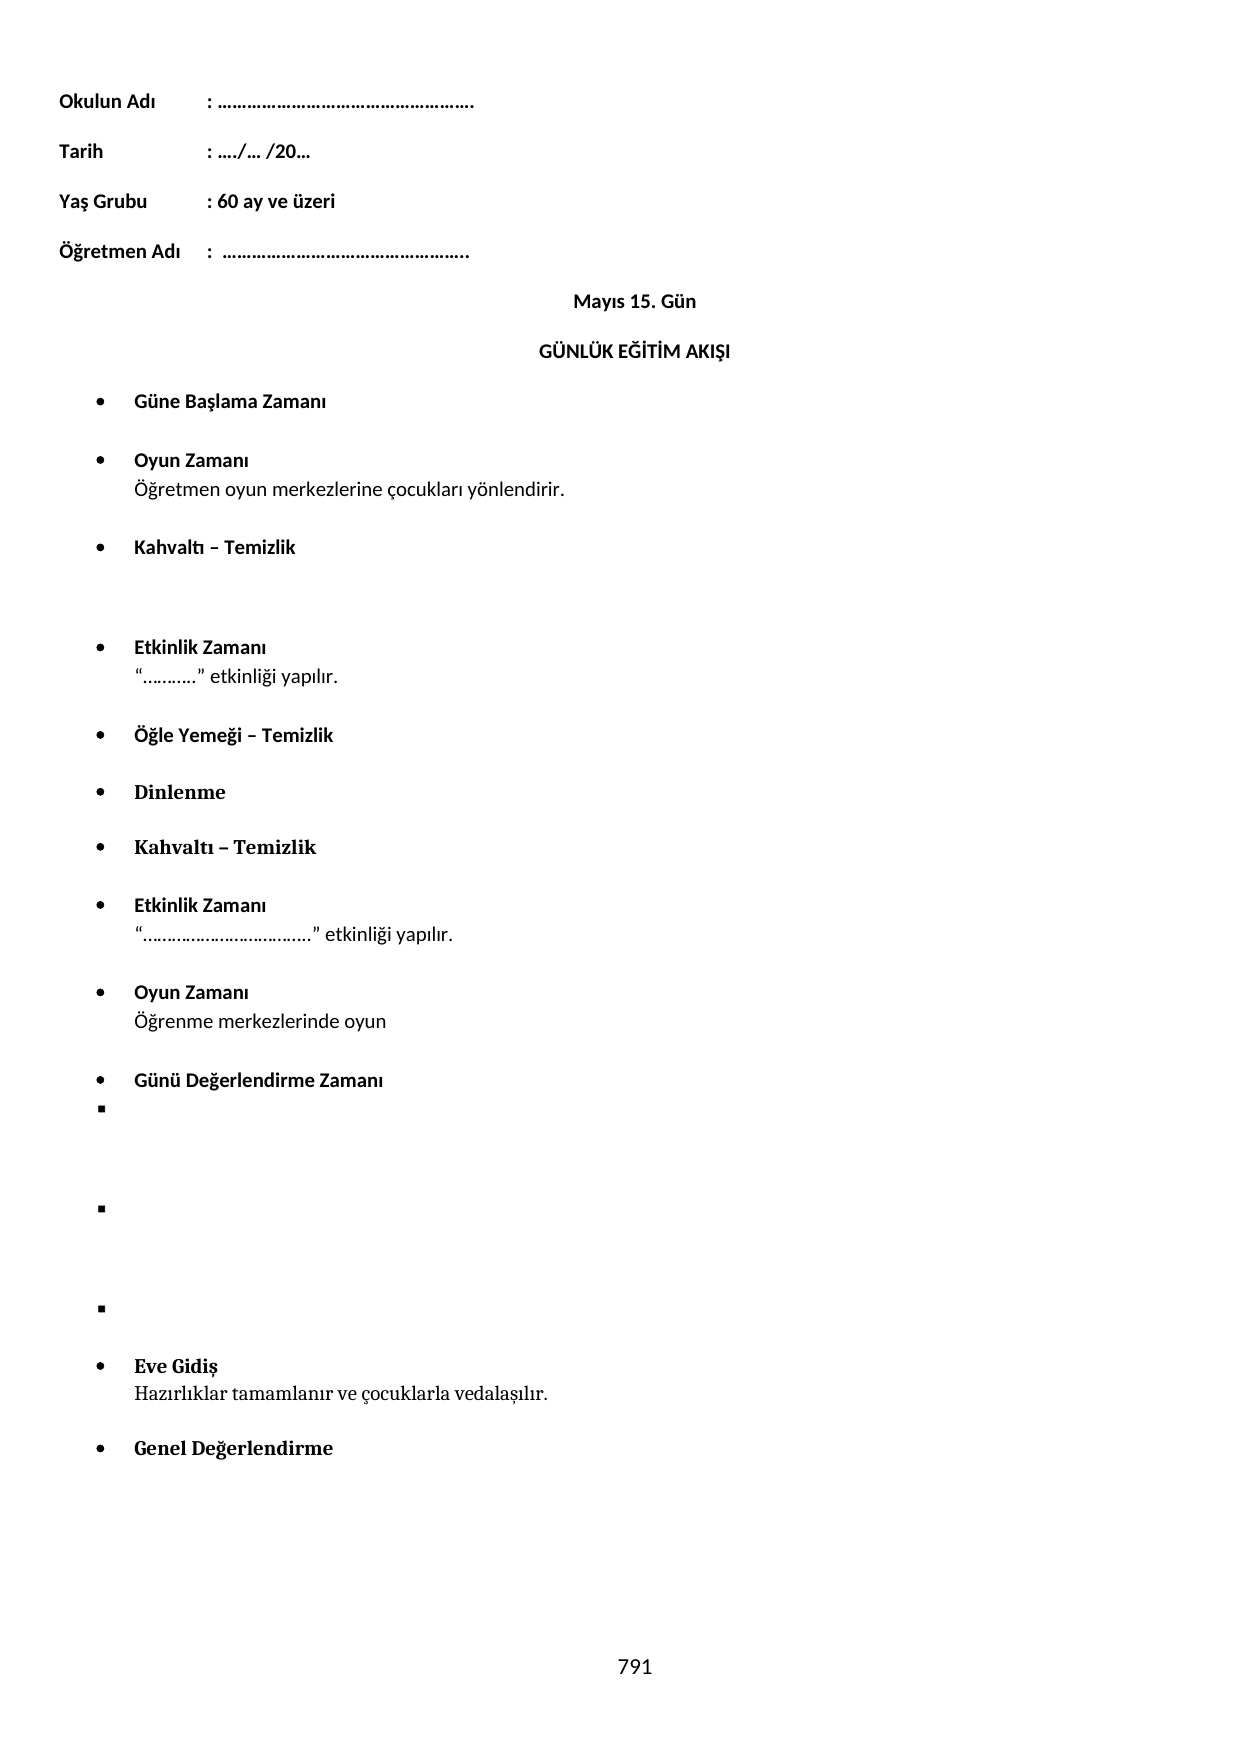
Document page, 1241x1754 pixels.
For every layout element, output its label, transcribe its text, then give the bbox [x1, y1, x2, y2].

list Hazırlıklar tamamlanır ve çocuklarla vedalaşılır. [134, 1382, 1211, 1406]
text Yaş Grubu : 60 ay ve üzeri [59, 189, 1211, 214]
list Oyun Zamanı [97, 447, 1211, 472]
text Öğretmen Adı : ………………………………………….. [59, 239, 1211, 264]
list “……………………………..” etkinliği yapılır. [134, 921, 1211, 947]
text Tarih : …./… /20… [59, 139, 1211, 164]
list Öğle Yemeği – Temizlik [97, 722, 1211, 747]
list Etkinlik Zamanı [97, 892, 1211, 917]
list Dinlenme [97, 780, 1211, 804]
list Genel Değerlendirme [97, 1437, 1211, 1461]
text Okulun Adı : ……………………………………………. [59, 89, 1211, 114]
list Oyun Zamanı [97, 979, 1211, 1005]
list Kahvaltı – Temizlik [97, 835, 1211, 859]
list Etkinlik Zamanı [97, 634, 1211, 660]
text GÜNLÜK EĞİTİM AKIŞI [59, 339, 1211, 364]
list Kahvaltı – Temizlik [97, 534, 1211, 560]
list Eve Gidiş [97, 1354, 1211, 1378]
list “………..” etkinliği yapılır. [134, 664, 1211, 689]
list Günü Değerlendirme Zamanı [97, 1067, 1211, 1092]
list Öğretmen oyun merkezlerine çocukları yönlendirir. [134, 476, 1211, 502]
text Mayıs 15. Gün [59, 289, 1211, 314]
list Güne Başlama Zamanı [97, 389, 1211, 414]
list Öğrenme merkezlerinde oyun [134, 1009, 1211, 1034]
